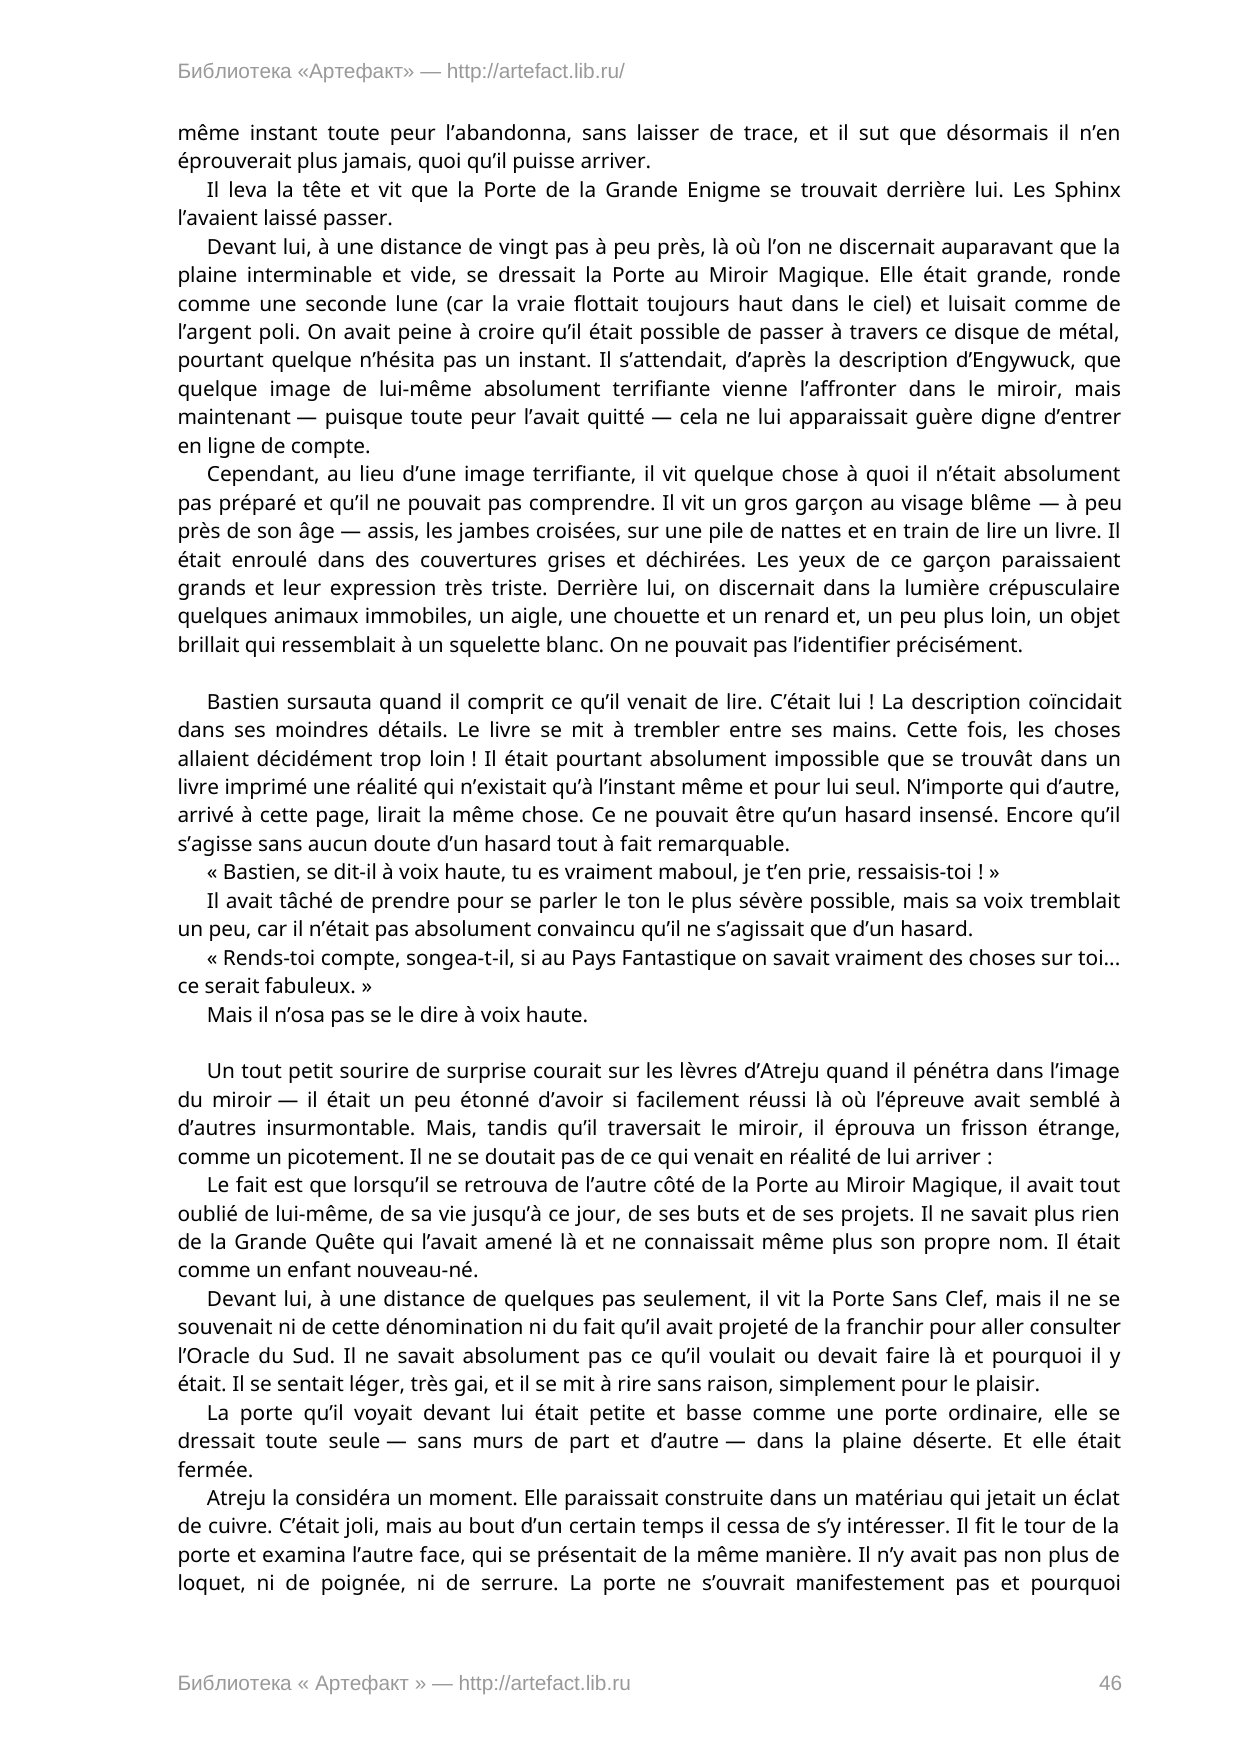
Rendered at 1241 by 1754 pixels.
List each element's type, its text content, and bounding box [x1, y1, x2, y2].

text Le fait est que lorsqu’il se retrouva de l’autre côté de la Porte au Miroir Magique, il avait tout oublié de lui-même, de sa vie jusqu’à ce jour, de ses buts et de ses projets. Il ne savait plus rien de la Grande Quête qui l’avait amené là et ne connaissait même plus son propre nom. Il était comme un enfant nouveau-né. [177, 1170, 1122, 1284]
text Devant lui, à une distance de quelques pas seulement, il vit la Porte Sans Clef, mais il ne se souvenait ni de cette dénomination ni du fait qu’il avait projeté de la franchir pour aller consulter l’Oracle du Sud. Il ne savait absolument pas ce qu’il voulait ou devait faire là et pourquoi il y était. Il se sentait léger, très gai, et il se mit à rire sans raison, simplement pour le plaisir. [177, 1284, 1122, 1398]
text Devant lui, à une distance de vingt pas à peu près, là où l’on ne discernait auparavant que la plaine interminable et vide, se dressait la Porte au Miroir Magique. Elle était grande, ronde comme une seconde lune (car la vraie flottait toujours haut dans le ciel) et luisait comme de l’argent poli. On avait peine à croire qu’il était possible de passer à travers ce disque de métal, pourtant quelque n’hésita pas un instant. Il s’attendait, d’après la description d’Engywuck, que quelque image de lui-même absolument terrifiante vienne l’affronter dans le miroir, mais maintenant — puisque toute peur l’avait quitté — cela ne lui apparaissait guère digne d’entrer en ligne de compte. [177, 232, 1122, 459]
text La porte qu’il voyait devant lui était petite et basse comme une porte ordinaire, elle se dressait toute seule — sans murs de part et d’autre — dans la plaine déserte. Et elle était fermée. [177, 1398, 1122, 1483]
text Bastien sursauta quand il comprit ce qu’il venait de lire. C’était lui ! La description coïncidait dans ses moindres détails. Le livre se mit à trembler entre ses mains. Cette fois, les choses allaient décidément trop loin ! Il était pourtant absolument impossible que se trouvât dans un livre imprimé une réalité qui n’existait qu’à l’instant même et pour lui seul. N’importe qui d’autre, arrivé à cette page, lirait la même chose. Ce ne pouvait être qu’un hasard insensé. Encore qu’il s’agisse sans aucun doute d’un hasard tout à fait remarquable. [177, 687, 1122, 857]
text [177, 1483, 1122, 1597]
text Un tout petit sourire de surprise courait sur les lèvres d’Atreju quand il pénétra dans l’image du miroir — il était un peu étonné d’avoir si facilement réussi là où l’épreuve avait semblé à d’autres insurmontable. Mais, tandis qu’il traversait le miroir, il éprouva un frisson étrange, comme un picotement. Il ne se doutait pas de ce qui venait en réalité de lui arriver : [177, 1057, 1122, 1170]
text « Rends-toi compte, songea-t-il, si au Pays Fantastique on savait vraiment des choses sur toi... ce serait fabuleux. » [177, 943, 1122, 1000]
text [177, 118, 1122, 175]
text Il leva la tête et vit que la Porte de la Grande Enigme se trouvait derrière lui. Les Sphinx l’avaient laissé passer. [177, 175, 1122, 232]
text « Bastien, se dit-il à voix haute, tu es vraiment maboul, je t’en prie, ressaisis-toi ! » [177, 857, 1122, 886]
text Mais il n’osa pas se le dire à voix haute. [177, 1000, 1122, 1028]
text Il avait tâché de prendre pour se parler le ton le plus sévère possible, mais sa voix tremblait un peu, car il n’était pas absolument convaincu qu’il ne s’agissait que d’un hasard. [177, 886, 1122, 943]
text Cependant, au lieu d’une image terrifiante, il vit quelque chose à quoi il n’était absolument pas préparé et qu’il ne pouvait pas comprendre. Il vit un gros garçon au visage blême — à peu près de son âge — assis, les jambes croisées, sur une pile de nattes et en train de lire un livre. Il était enroulé dans des couvertures grises et déchirées. Les yeux de ce garçon paraissaient grands et leur expression très triste. Derrière lui, on discernait dans la lumière crépusculaire quelques animaux immobiles, un aigle, une chouette et un renard et, un peu plus loin, un objet brillait qui ressemblait à un squelette blanc. On ne pouvait pas l’identifier précisément. [177, 459, 1122, 658]
